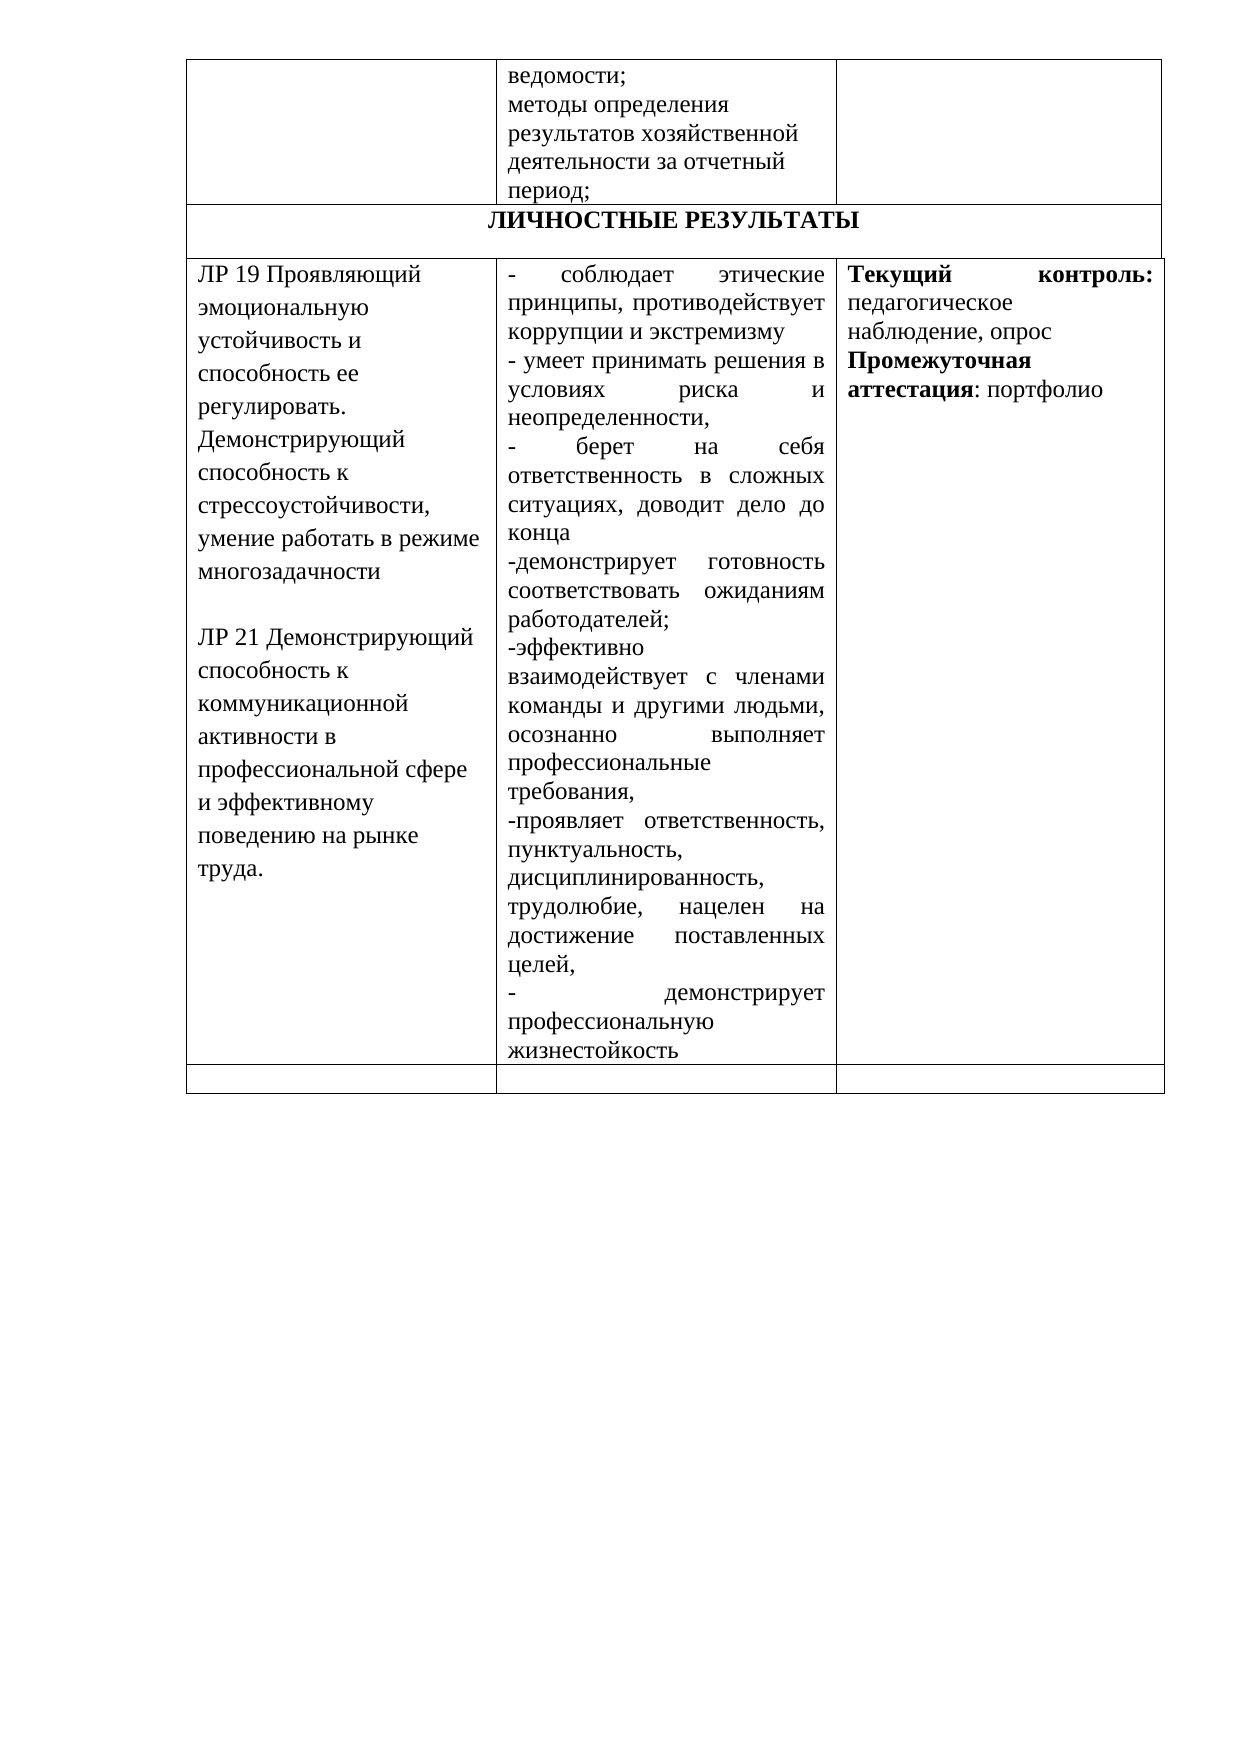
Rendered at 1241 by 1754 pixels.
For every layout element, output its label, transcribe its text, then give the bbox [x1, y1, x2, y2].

table_cell Текущий контроль: педагогическое наблюдение, опрос Промежуточная аттестация: портфолио [837, 259, 1164, 1064]
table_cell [497, 60, 836, 204]
table_cell ЛР 19 Проявляющий эмоциональную устойчивость и способность ее регулировать. Демонстрирующий способность к стрессоустойчивости, умение работать в режиме многозадачности ЛР 21 Демонстрирующий способность к коммуникационной активности в профессиональной сфере и эффективному поведению на рынке труда. [187, 259, 496, 1064]
table_cell [187, 1065, 496, 1093]
table_cell [837, 1065, 1164, 1093]
table_cell ЛИЧНОСТНЫЕ РЕЗУЛЬТАТЫ [187, 205, 1161, 258]
table_cell - соблюдает этические принципы, противодействует коррупции и экстремизму - умеет принимать решения в условиях риска и неопределенности, - берет на себя ответственность в сложных ситуациях, доводит дело до конца -демонстрирует готовность соответствовать ожиданиям работодателей; -эффективно взаимодействует с членами команды и другими людьми, осознанно выполняет профессиональные требования, -проявляет ответственность, пунктуальность, дисциплинированность, трудолюбие, нацелен на достижение поставленных целей, - демонстрирует профессиональную жизнестойкость [497, 259, 836, 1064]
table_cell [187, 60, 496, 204]
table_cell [837, 60, 1161, 204]
table_cell [497, 1065, 836, 1093]
